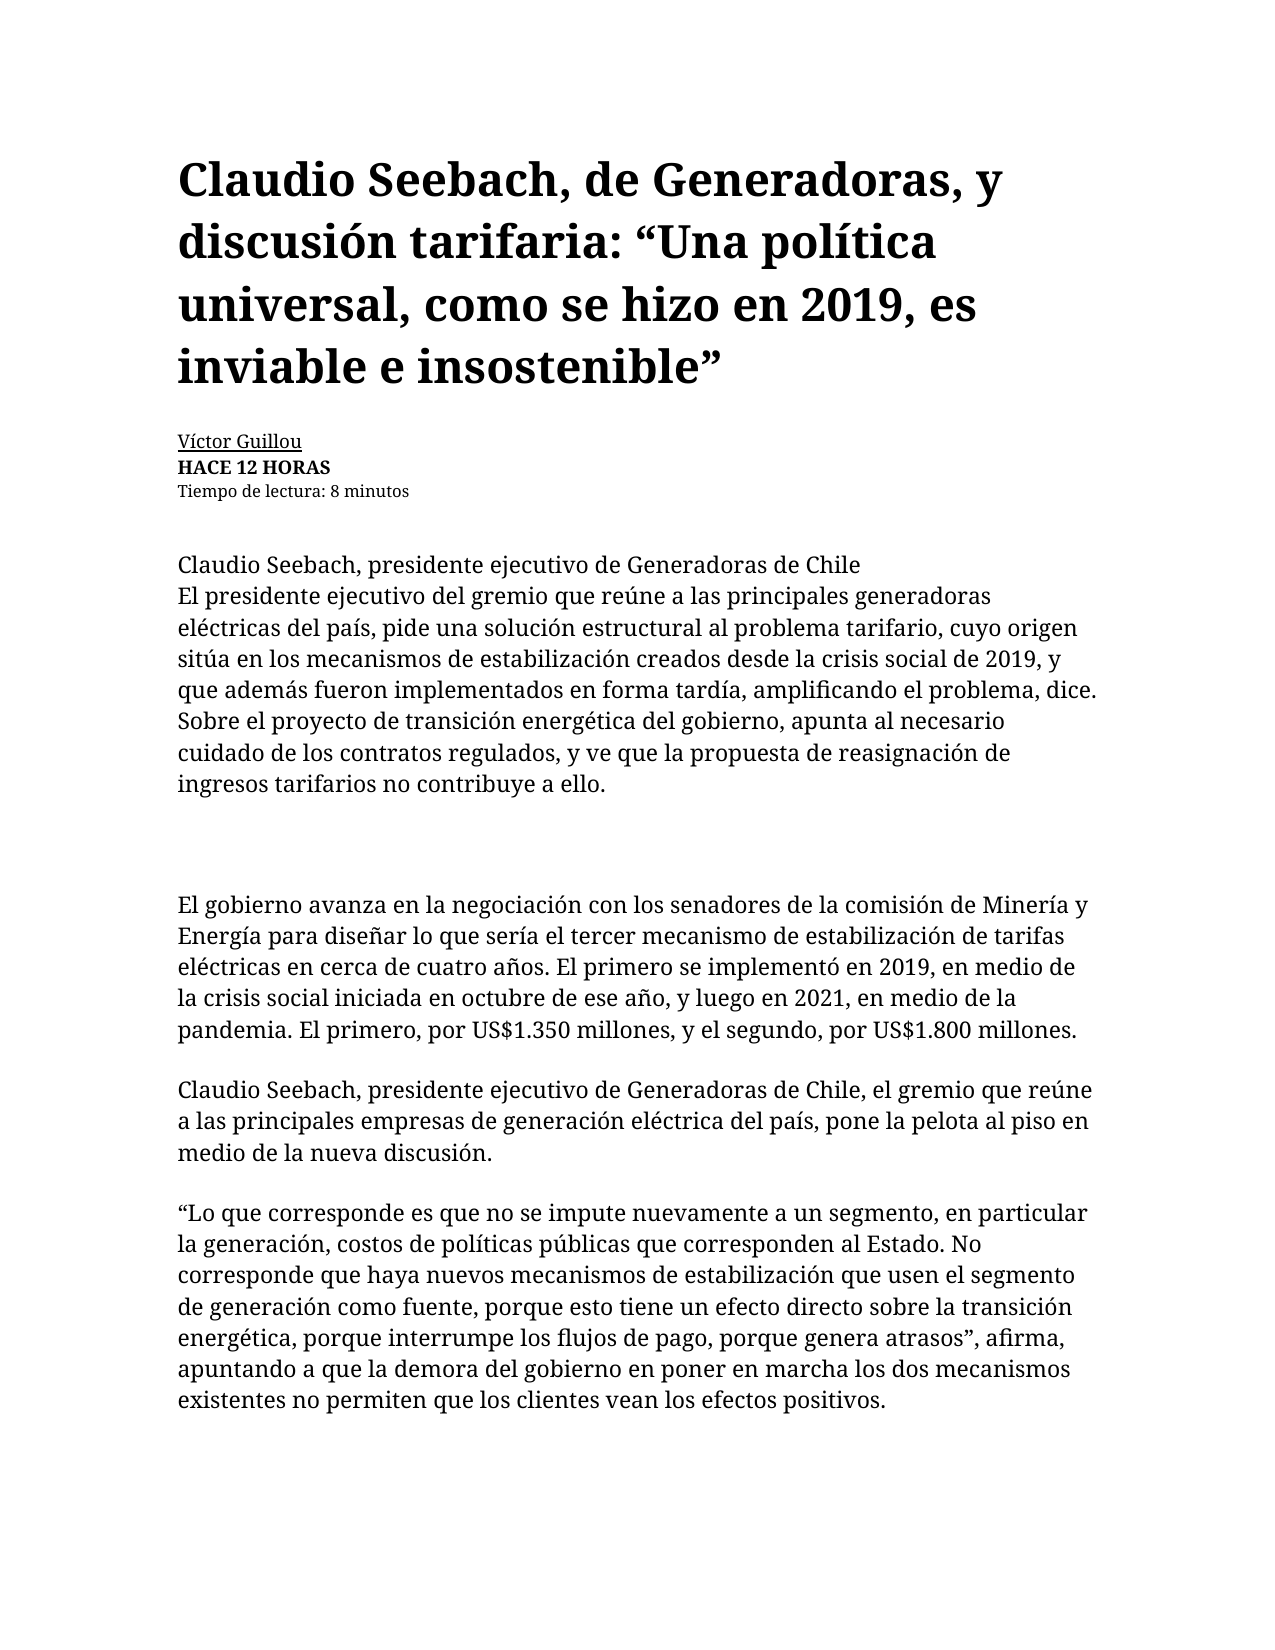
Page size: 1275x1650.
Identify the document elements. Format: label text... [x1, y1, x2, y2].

text Tiempo de lectura: 8 minutos [177, 479, 1098, 502]
text Claudio Seebach, presidente ejecutivo de Generadoras de Chile [177, 549, 1098, 580]
text “Lo que corresponde es que no se impute nuevamente a un segmento, en particular la generación, costos de políticas públicas que corresponden al Estado. No corresponde que haya nuevos mecanismos de estabilización que usen el segmento de generación como fuente, porque esto tiene un efecto directo sobre la transición energética, porque interrumpe los flujos de pago, porque genera atrasos”, afirma, apuntando a que la demora del gobierno en poner en marcha los dos mecanismos existentes no permiten que los clientes vean los efectos positivos. [177, 1197, 1098, 1416]
text Claudio Seebach, presidente ejecutivo de Generadoras de Chile, el gremio que reúne a las principales empresas de generación eléctrica del país, pone la pelota al piso en medio de la nueva discusión. [177, 1074, 1098, 1168]
text El gobierno avanza en la negociación con los senadores de la comisión de Minería y Energía para diseñar lo que sería el tercer mecanismo de estabilización de tarifas eléctricas en cerca de cuatro años. El primero se implementó en 2019, en medio de la crisis social iniciada en octubre de ese año, y luego en 2021, en medio de la pandemia. El primero, por US$1.350 millones, y el segundo, por US$1.800 millones. [177, 889, 1098, 1045]
text El presidente ejecutivo del gremio que reúne a las principales generadoras eléctricas del país, pide una solución estructural al problema tarifario, cuyo origen sitúa en los mecanismos de estabilización creados desde la crisis social de 2019, y que además fueron implementados en forma tardía, amplificando el problema, dice. Sobre el proyecto de transición energética del gobierno, apunta al necesario cuidado de los contratos regulados, y ve que la propuesta de reasignación de ingresos tarifarios no contribuye a ello. [177, 580, 1098, 799]
text Víctor Guillou [177, 428, 1098, 454]
text Claudio Seebach, de Generadoras, y discusión tarifaria: “Una política universal, como se hizo en 2019, es inviable e insostenible” [177, 148, 1098, 397]
text HACE 12 HORAS [177, 454, 1098, 479]
